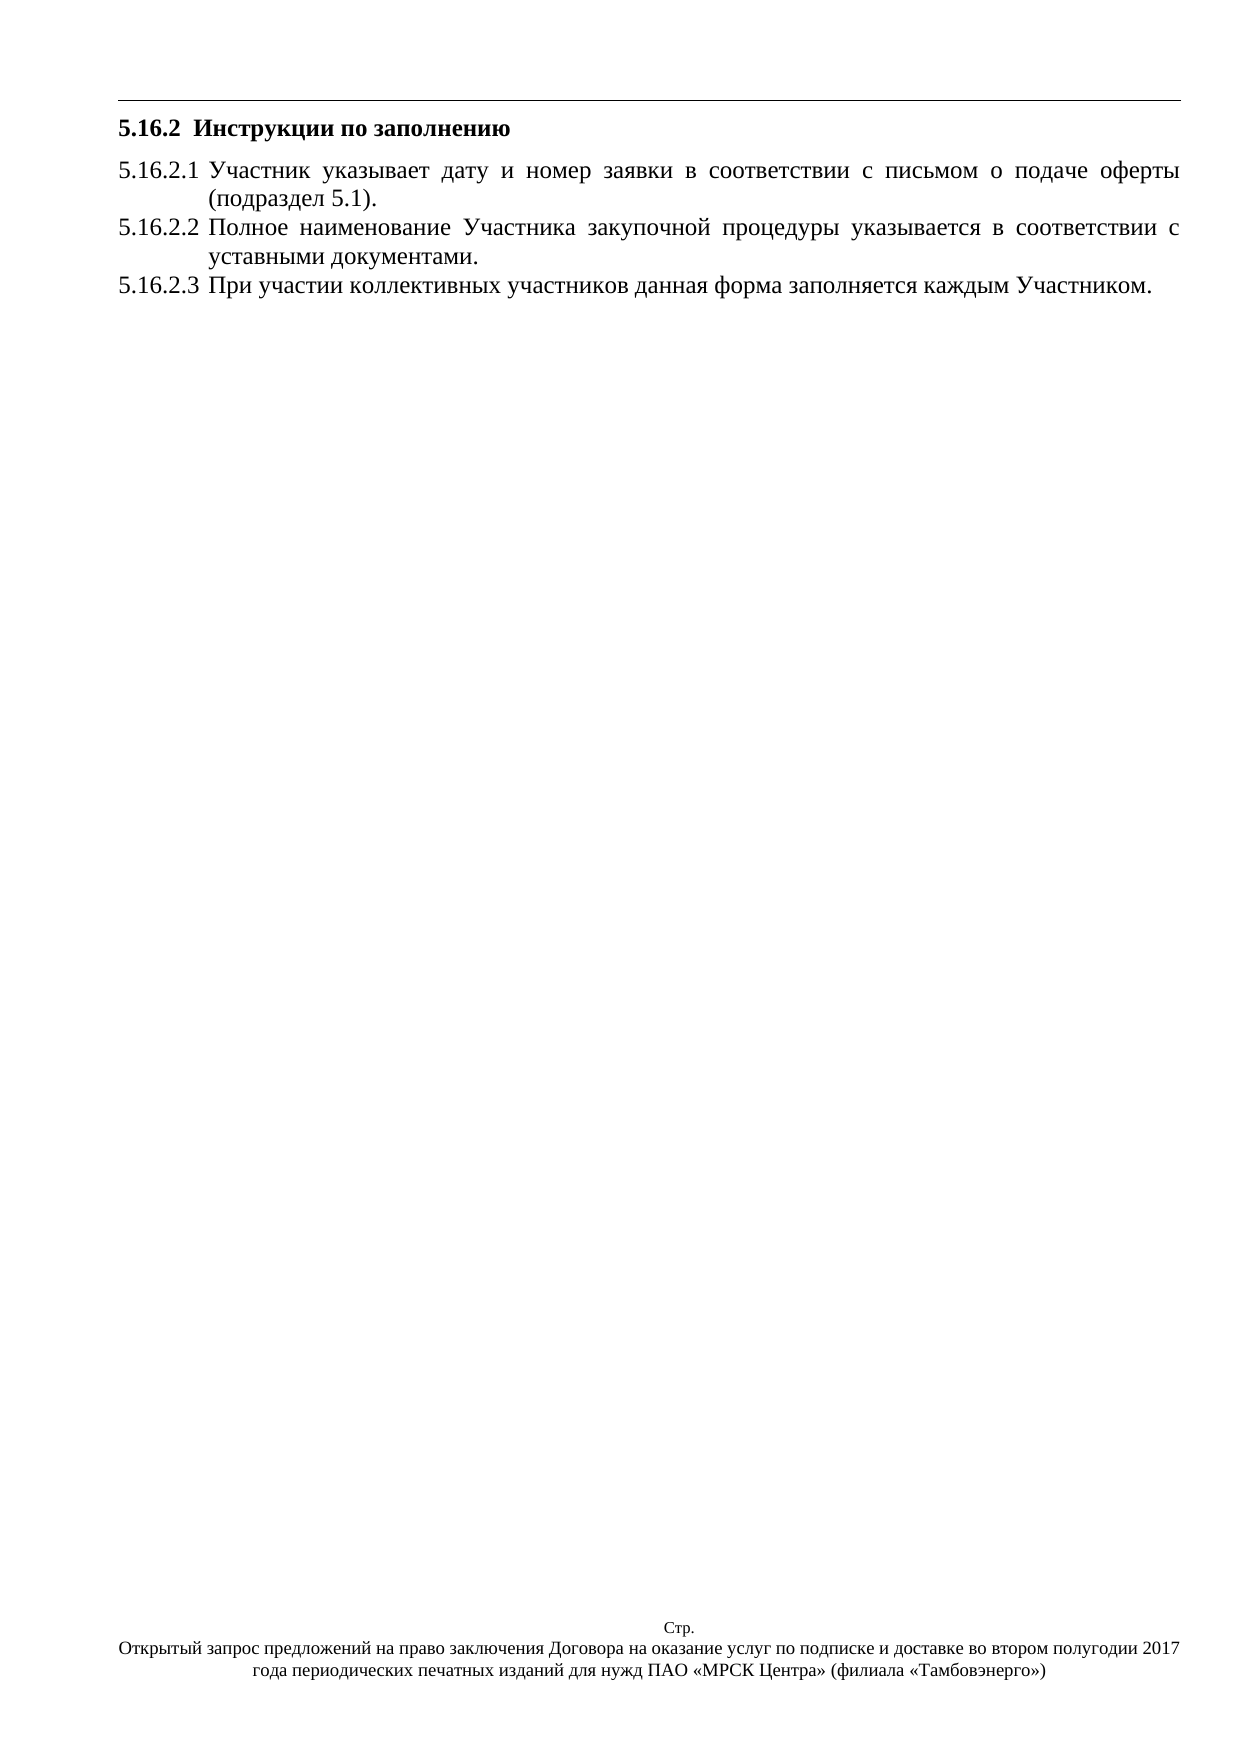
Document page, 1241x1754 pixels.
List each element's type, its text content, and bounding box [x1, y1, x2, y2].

list Участник указывает дату и номер заявки в соответствии с письмом о подаче оферты (подраздел 5.1). [118, 155, 1181, 212]
list Полное наименование Участника закупочной процедуры указывается в соответствии с уставными документами. [118, 212, 1181, 270]
list При участии коллективных участников данная форма заполняется каждым Участником. [118, 270, 1181, 298]
subtitle Инструкции по заполнению [118, 113, 1181, 142]
